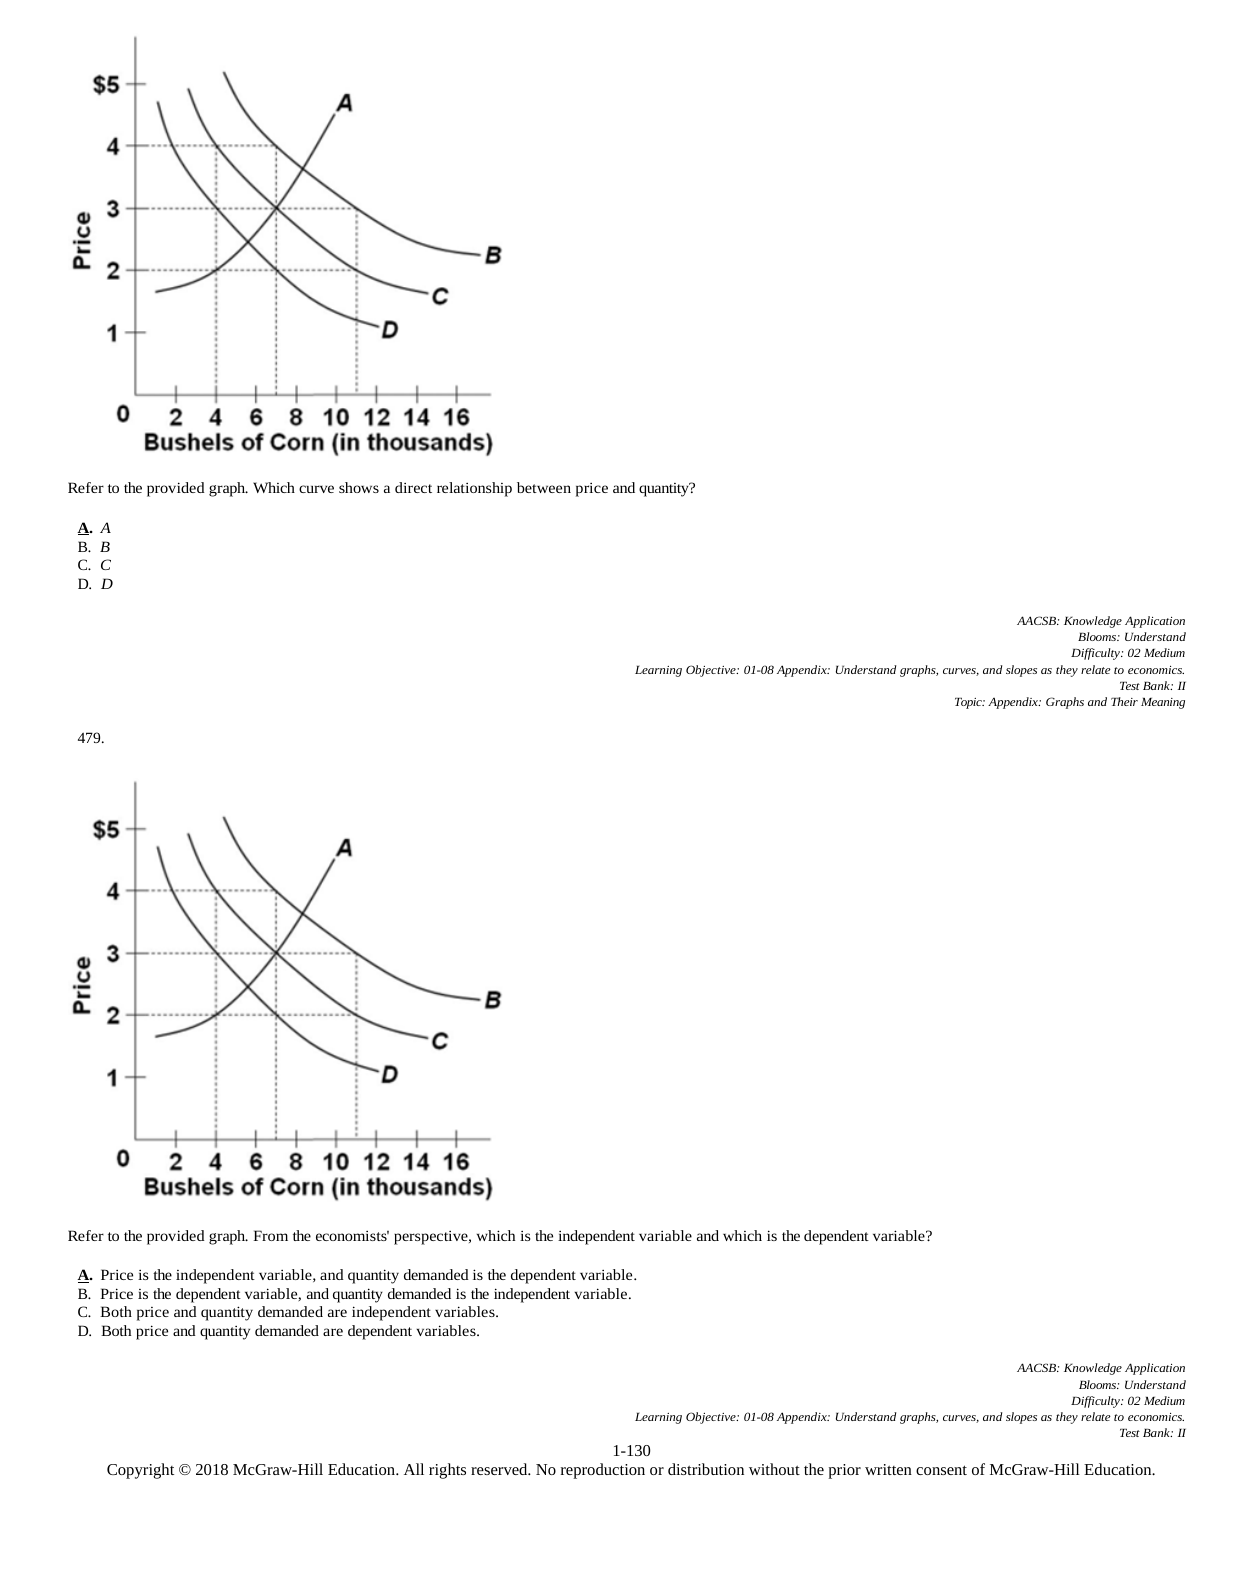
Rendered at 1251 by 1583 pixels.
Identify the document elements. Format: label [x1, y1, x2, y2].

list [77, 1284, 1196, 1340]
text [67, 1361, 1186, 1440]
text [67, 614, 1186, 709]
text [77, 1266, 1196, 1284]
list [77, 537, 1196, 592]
picture [67, 778, 505, 1209]
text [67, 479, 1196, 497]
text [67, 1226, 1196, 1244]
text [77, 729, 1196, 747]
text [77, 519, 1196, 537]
picture [67, 33, 509, 462]
